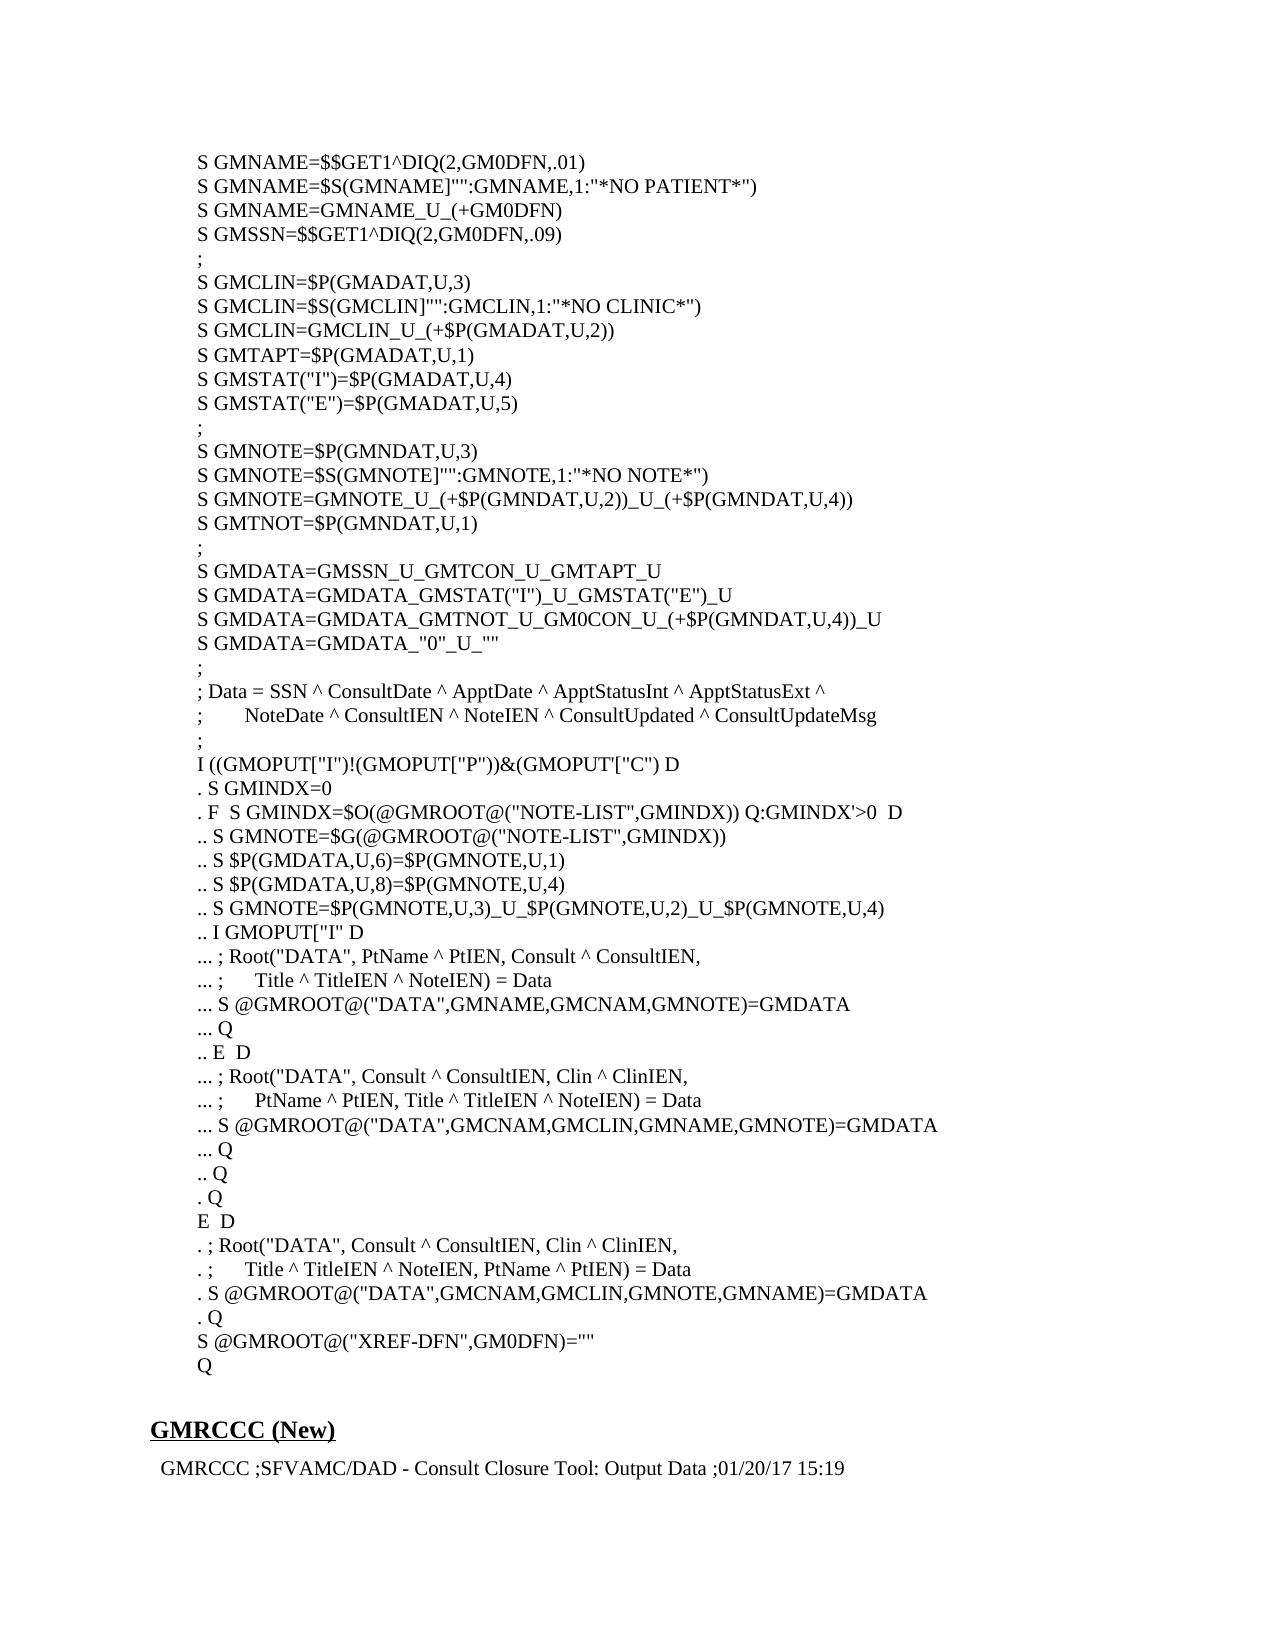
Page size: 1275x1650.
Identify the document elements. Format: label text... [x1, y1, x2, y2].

text ... ; Root("DATA", Consult ^ ConsultIEN, Clin ^ ClinIEN, [150, 1064, 1125, 1088]
text ; NoteDate ^ ConsultIEN ^ NoteIEN ^ ConsultUpdated ^ ConsultUpdateMsg [150, 703, 1125, 727]
text .. S GMNOTE=$G(@GMROOT@("NOTE-LIST",GMINDX)) [150, 824, 1125, 848]
text S GMSSN=$$GET1^DIQ(2,GM0DFN,.09) [150, 222, 1125, 246]
text S GMCLIN=$P(GMADAT,U,3) [150, 270, 1125, 294]
text S GMNAME=GMNAME_U_(+GM0DFN) [150, 198, 1125, 222]
text . Q [150, 1185, 1125, 1209]
text E D [150, 1209, 1125, 1233]
text . ; Title ^ TitleIEN ^ NoteIEN, PtName ^ PtIEN) = Data [150, 1257, 1125, 1281]
text ... ; Title ^ TitleIEN ^ NoteIEN) = Data [150, 968, 1125, 992]
text ; [150, 535, 1125, 559]
text S GMNOTE=$P(GMNDAT,U,3) [150, 439, 1125, 463]
text I ((GMOPUT["I")!(GMOPUT["P"))&(GMOPUT'["C") D [150, 752, 1125, 776]
text Q [150, 1353, 1125, 1377]
text ... ; PtName ^ PtIEN, Title ^ TitleIEN ^ NoteIEN) = Data [150, 1088, 1125, 1112]
text ; [150, 655, 1125, 679]
text ... S @GMROOT@("DATA",GMCNAM,GMCLIN,GMNAME,GMNOTE)=GMDATA [150, 1112, 1125, 1137]
text S @GMROOT@("XREF-DFN",GM0DFN)="" [150, 1329, 1125, 1353]
text ... ; Root("DATA", PtName ^ PtIEN, Consult ^ ConsultIEN, [150, 944, 1125, 968]
text .. S $P(GMDATA,U,6)=$P(GMNOTE,U,1) [150, 848, 1125, 872]
text S GMCLIN=GMCLIN_U_(+$P(GMADAT,U,2)) [150, 318, 1125, 342]
text . S @GMROOT@("DATA",GMCNAM,GMCLIN,GMNOTE,GMNAME)=GMDATA [150, 1281, 1125, 1305]
text S GMDATA=GMDATA_"0"_U_"" [150, 631, 1125, 655]
text S GMSTAT("I")=$P(GMADAT,U,4) [150, 367, 1125, 391]
text .. Q [150, 1161, 1125, 1185]
text S GMCLIN=$S(GMCLIN]"":GMCLIN,1:"*NO CLINIC*") [150, 294, 1125, 318]
text S GMTNOT=$P(GMNDAT,U,1) [150, 511, 1125, 535]
text ... Q [150, 1137, 1125, 1161]
text . ; Root("DATA", Consult ^ ConsultIEN, Clin ^ ClinIEN, [150, 1233, 1125, 1257]
text ; Data = SSN ^ ConsultDate ^ ApptDate ^ ApptStatusInt ^ ApptStatusExt ^ [150, 679, 1125, 703]
text ... Q [150, 1016, 1125, 1040]
text ; [150, 727, 1125, 752]
text S GMNAME=$$GET1^DIQ(2,GM0DFN,.01) [150, 150, 1125, 174]
text S GMSTAT("E")=$P(GMADAT,U,5) [150, 391, 1125, 415]
text .. I GMOPUT["I" D [150, 920, 1125, 944]
text .. E D [150, 1040, 1125, 1064]
text S GMDATA=GMDATA_GMSTAT("I")_U_GMSTAT("E")_U [150, 583, 1125, 607]
text . Q [150, 1305, 1125, 1329]
text ; [150, 415, 1125, 439]
text GMRCCC ;SFVAMC/DAD - Consult Closure Tool: Output Data ;01/20/17 15:19 [150, 1456, 1125, 1480]
text S GMNOTE=GMNOTE_U_(+$P(GMNDAT,U,2))_U_(+$P(GMNDAT,U,4)) [150, 487, 1125, 511]
text ; [150, 246, 1125, 270]
text S GMNAME=$S(GMNAME]"":GMNAME,1:"*NO PATIENT*") [150, 174, 1125, 198]
text S GMDATA=GMDATA_GMTNOT_U_GM0CON_U_(+$P(GMNDAT,U,4))_U [150, 607, 1125, 631]
text .. S $P(GMDATA,U,8)=$P(GMNOTE,U,4) [150, 872, 1125, 896]
text S GMNOTE=$S(GMNOTE]"":GMNOTE,1:"*NO NOTE*") [150, 463, 1125, 487]
text . S GMINDX=0 [150, 776, 1125, 800]
text S GMTAPT=$P(GMADAT,U,1) [150, 342, 1125, 367]
text ... S @GMROOT@("DATA",GMNAME,GMCNAM,GMNOTE)=GMDATA [150, 992, 1125, 1016]
text .. S GMNOTE=$P(GMNOTE,U,3)_U_$P(GMNOTE,U,2)_U_$P(GMNOTE,U,4) [150, 896, 1125, 920]
text S GMDATA=GMSSN_U_GMTCON_U_GMTAPT_U [150, 559, 1125, 583]
text GMRCCC (New) [150, 1415, 1125, 1443]
text . F S GMINDX=$O(@GMROOT@("NOTE-LIST",GMINDX)) Q:GMINDX'>0 D [150, 800, 1125, 824]
